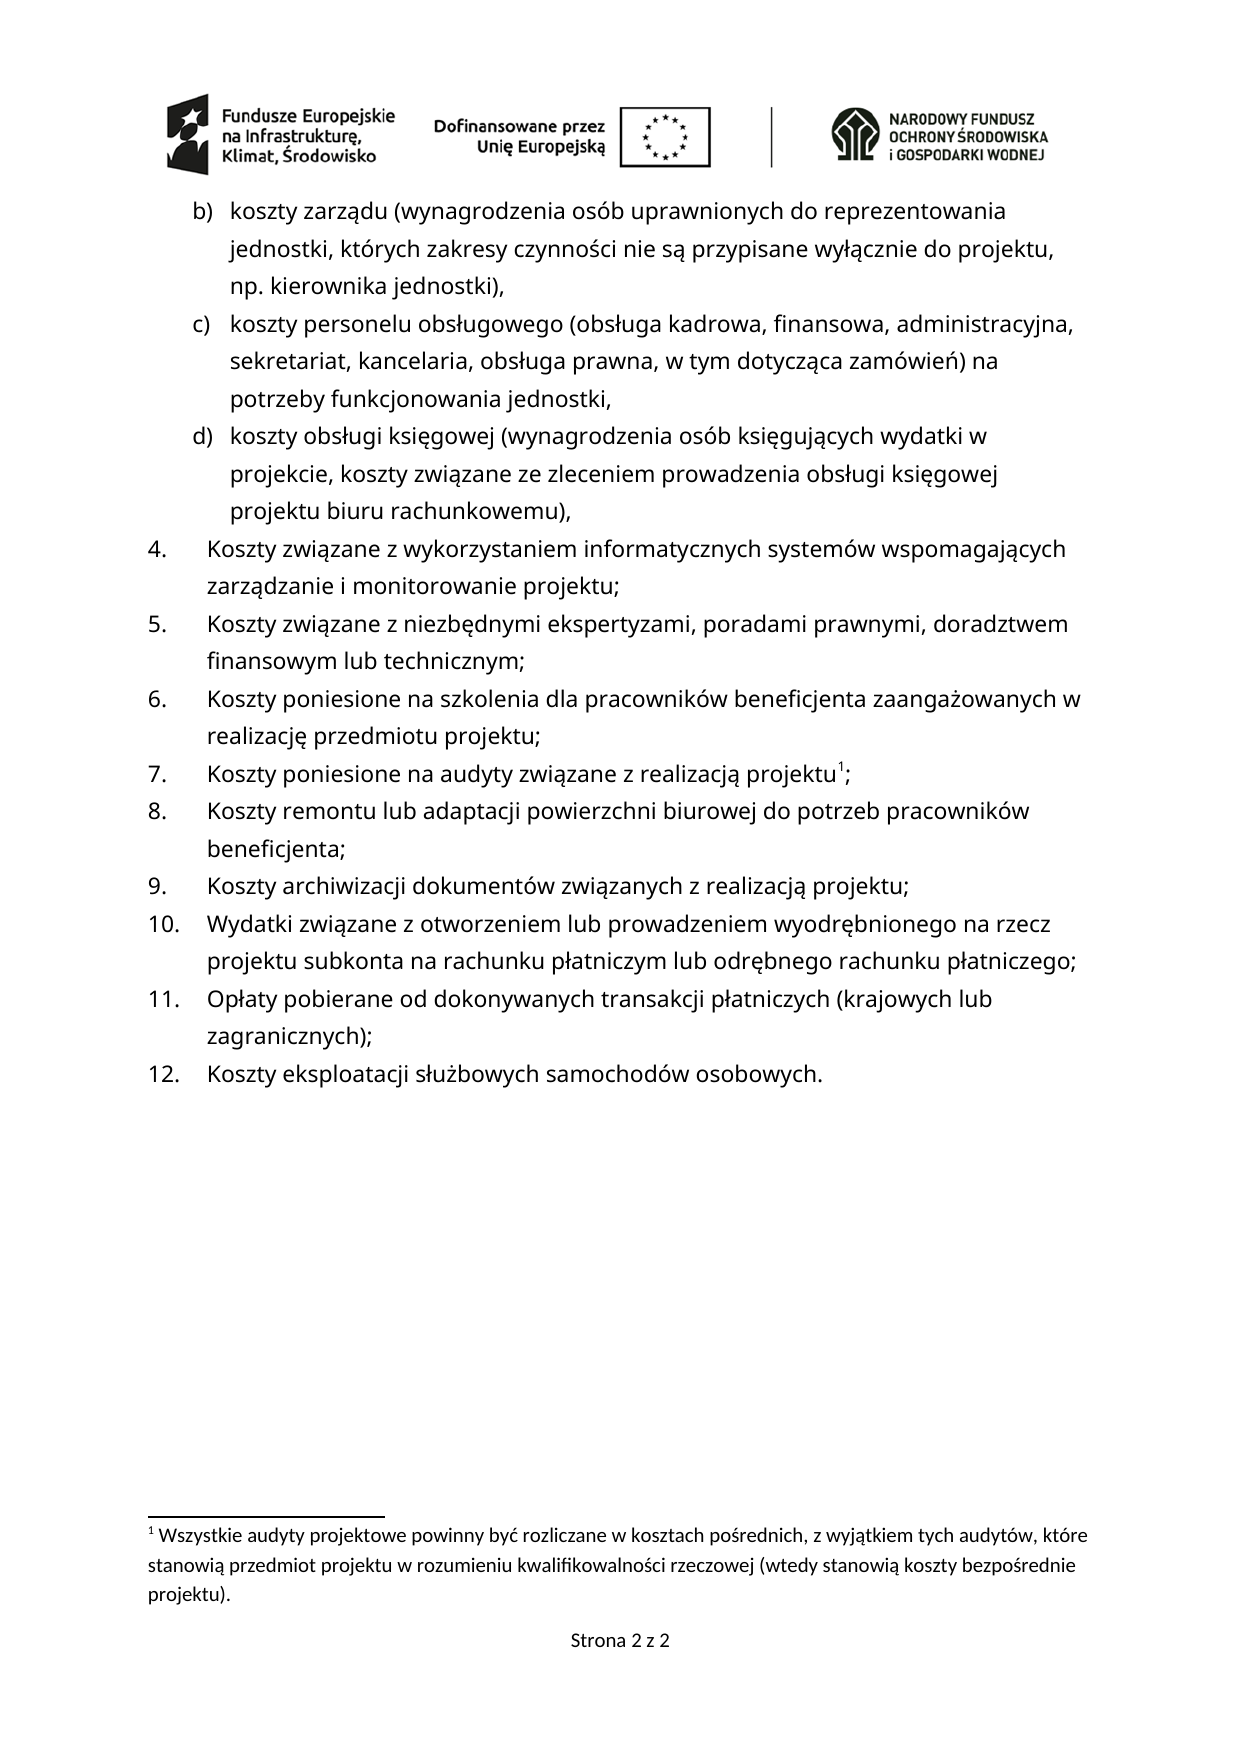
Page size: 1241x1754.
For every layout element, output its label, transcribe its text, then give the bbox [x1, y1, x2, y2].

list Koszty poniesione na audyty związane z realizacją projektu; [148, 757, 1093, 789]
list Koszty remontu lub adaptacji powierzchni biurowej do potrzeb pracowników beneficjenta; [148, 795, 1093, 864]
list Koszty związane z wykorzystaniem informatycznych systemów wspomagających zarządzanie i monitorowanie projektu; [148, 532, 1093, 601]
list Koszty związane z niezbędnymi ekspertyzami, poradami prawnymi, doradztwem finansowym lub technicznym; [148, 607, 1093, 676]
list koszty personelu obsługowego (obsługa kadrowa, finansowa, administracyjna, sekretariat, kancelaria, obsługa prawna, w tym dotycząca zamówień) na potrzeby funkcjonowania jednostki, [192, 307, 1093, 414]
list koszty zarządu (wynagrodzenia osób uprawnionych do reprezentowania jednostki, których zakresy czynności nie są przypisane wyłącznie do projektu, np. kierownika jednostki), [192, 195, 1093, 301]
list Koszty archiwizacji dokumentów związanych z realizacją projektu; [148, 870, 1093, 901]
list Koszty eksploatacji służbowych samochodów osobowych. [148, 1057, 1093, 1089]
picture [147, 73, 1092, 195]
list Opłaty pobierane od dokonywanych transakcji płatniczych (krajowych lub zagranicznych); [148, 982, 1093, 1051]
list Wydatki związane z otworzeniem lub prowadzeniem wyodrębnionego na rzecz projektu subkonta na rachunku płatniczym lub odrębnego rachunku płatniczego; [148, 907, 1093, 976]
list koszty obsługi księgowej (wynagrodzenia osób księgujących wydatki w projekcie, koszty związane ze zleceniem prowadzenia obsługi księgowej projektu biuru rachunkowemu), [192, 420, 1093, 526]
list Koszty poniesione na szkolenia dla pracowników beneficjenta zaangażowanych w realizację przedmiotu projektu; [148, 682, 1093, 751]
